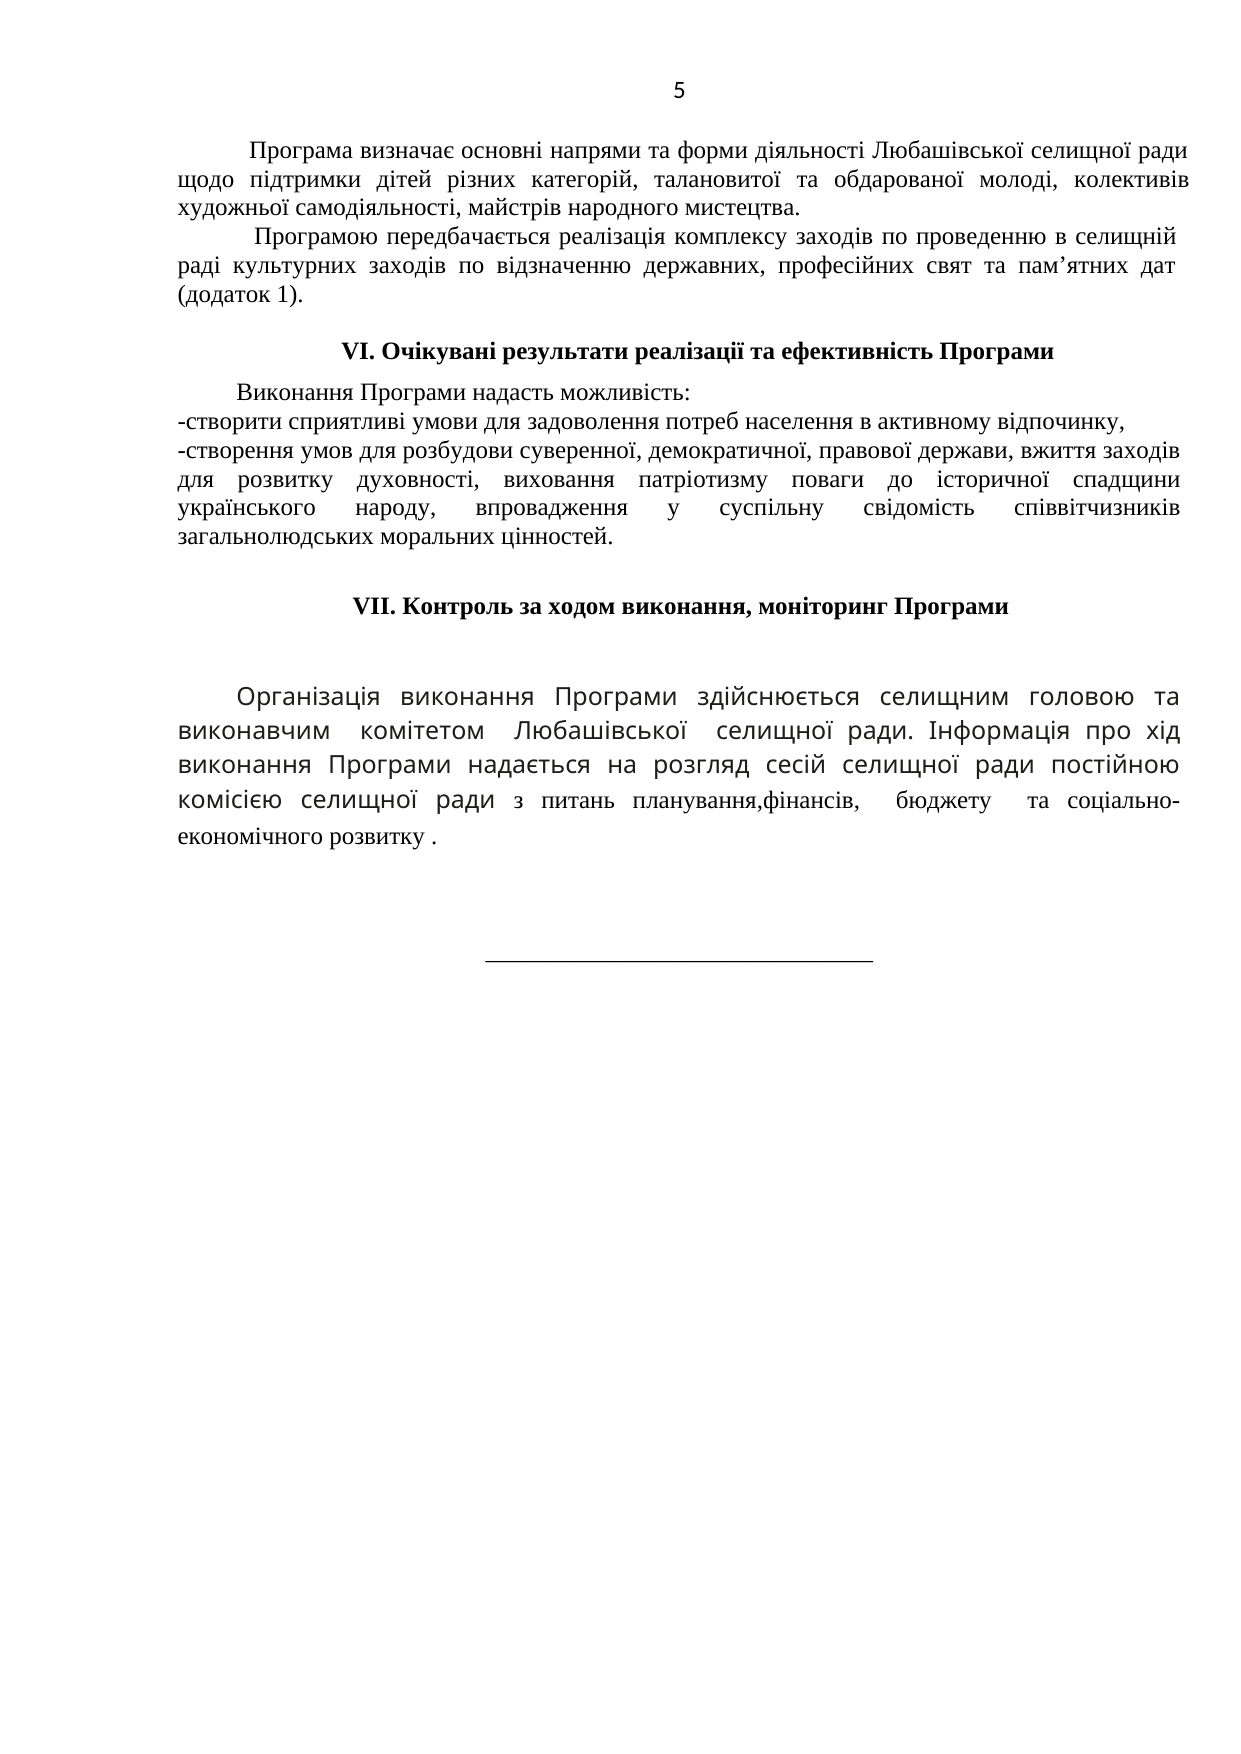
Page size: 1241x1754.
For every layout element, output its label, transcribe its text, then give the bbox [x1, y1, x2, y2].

text Організація виконання Програми здійснюється селищним головою та виконавчим комітетом Любашівської селищної ради. Інформація про хід виконання Програми надається на розгляд сесій селищної ради постійною комісією селищної ради з питань планування,фінансів, бюджету та соціально-економічного розвитку . [177, 678, 1181, 850]
text VІ. Очікувані результати реалізації та ефективність Програми [177, 336, 1181, 365]
text -створити сприятливі умови для задоволення потреб населення в активному відпочинку, [177, 406, 1181, 435]
text VІІ. Контроль за ходом виконання, моніторинг Програми [177, 591, 1181, 620]
text Виконання Програми надасть можливість: [177, 377, 1181, 406]
text Програмою передбачається реалізація комплексу заходів по проведенню в селищній раді культурних заходів по відзначенню державних, професійних свят та пам’ятних дат (додаток 1). [177, 221, 1177, 307]
text _______________________________ [177, 936, 1181, 965]
text -створення умов для розбудови суверенної, демократичної, правової держави, вжиття заходів для розвитку духовності, виховання патріотизму поваги до історичної спадщини українського народу, впровадження у суспільну свідомість співвітчизників загальнолюдських моральних цінностей. [177, 435, 1181, 550]
text Програма визначає основні напрями та форми діяльності Любашівської селищної ради щодо підтримки дітей різних категорій, талановитої та обдарованої молоді, колективів художньої самодіяльності, майстрів народного мистецтва. [140, 135, 1191, 221]
